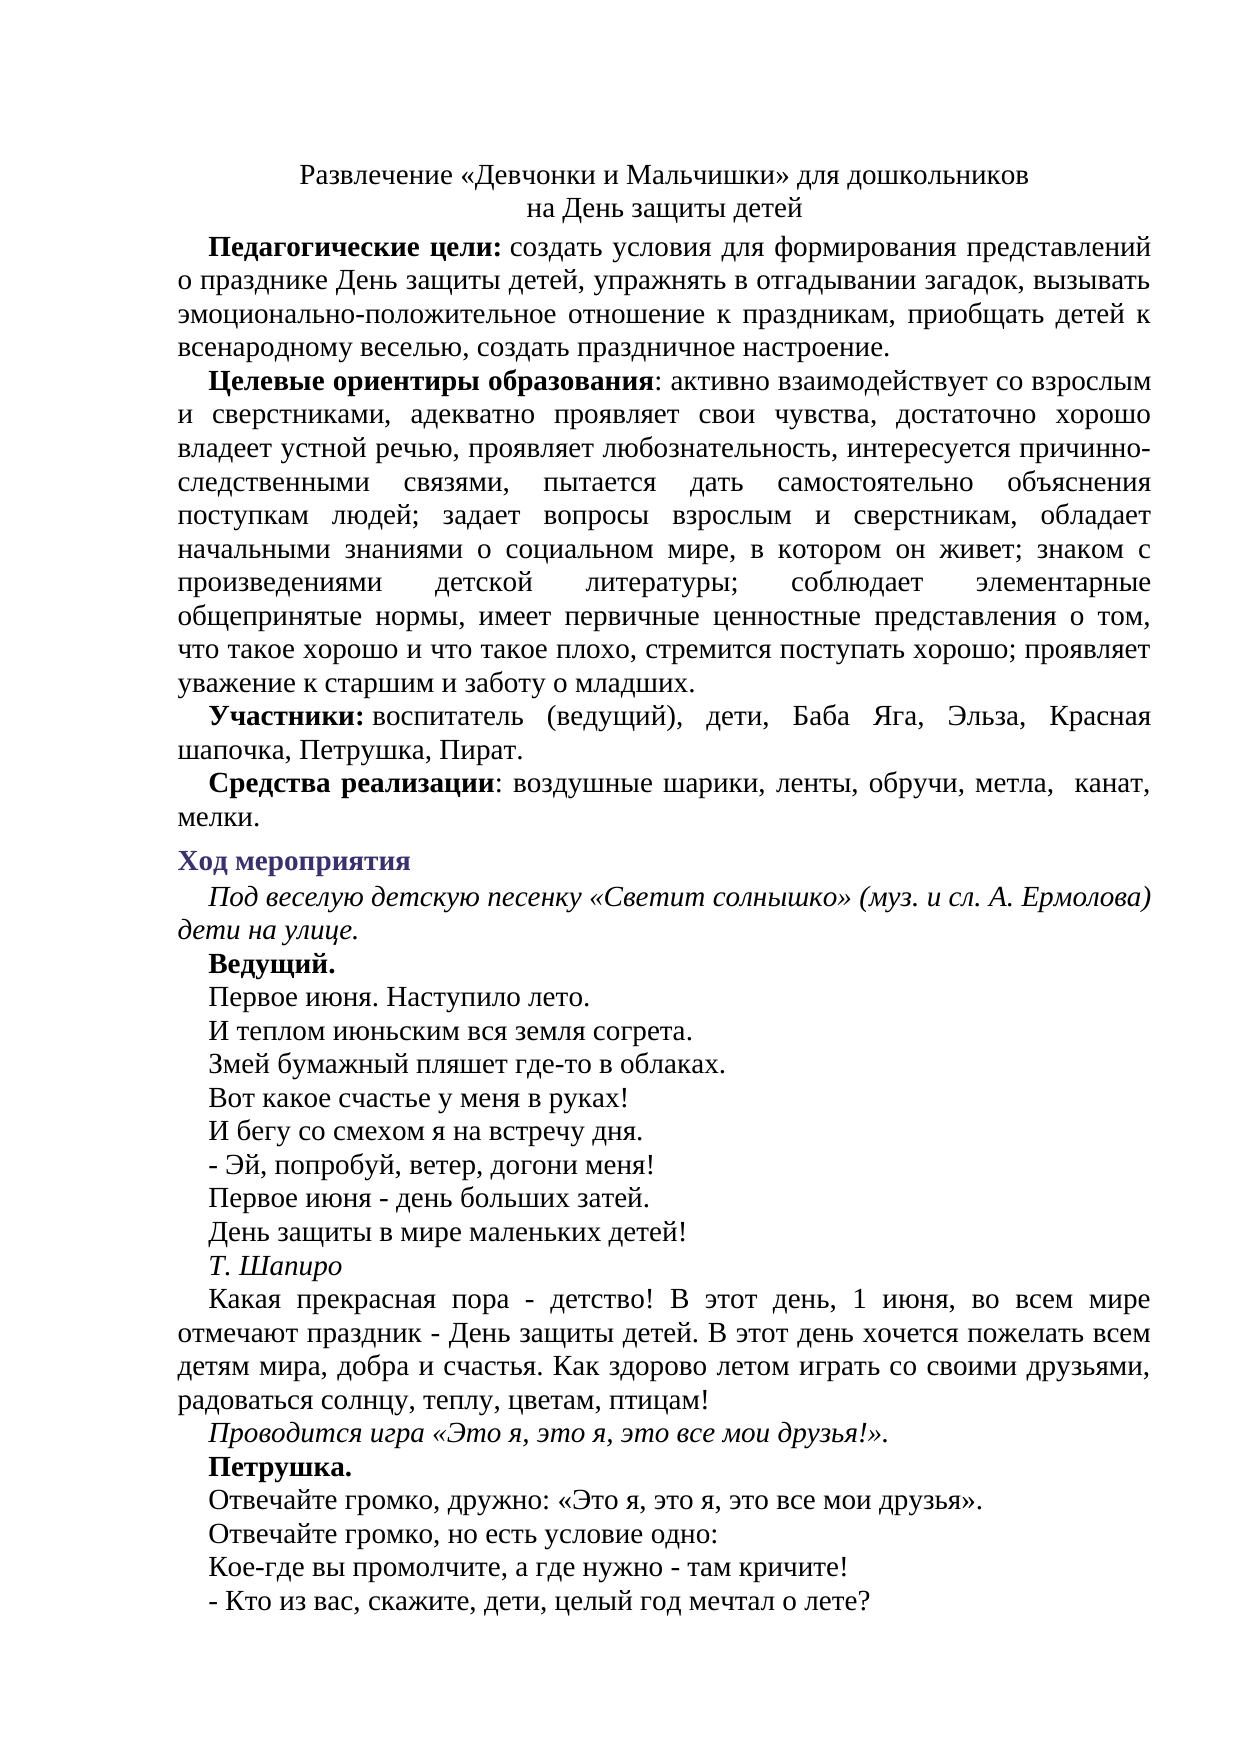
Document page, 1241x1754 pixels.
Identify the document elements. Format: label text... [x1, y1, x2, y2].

text - Эй, попробуй, ветер, догони меня! [177, 1147, 1152, 1181]
text Какая прекрасная пора - детство! В этот день, 1 июня, во всем мире отмечают праздник - День защиты детей. В этот день хочется пожелать всем детям мира, добра и счастья. Как здорово летом играть со своими друзьями, радоваться солнцу, теплу, цветам, птицам! [177, 1281, 1152, 1415]
text Первое июня. Наступило лето. [177, 979, 1152, 1013]
text Средства реализации: воздушные шарики, ленты, обручи, метла, канат, мелки. [177, 766, 1152, 833]
text Отвечайте громко, но есть условие одно: [177, 1516, 1152, 1549]
text Под веселую детскую песенку «Светит солнышко» (муз. и сл. А. Ермолова) дети на улице. [177, 879, 1152, 946]
text Проводится игра «Это я, это я, это все мои друзья!». [177, 1415, 1152, 1449]
text - Кто из вас, скажите, дети, целый год мечтал о лете? [177, 1583, 1152, 1617]
text Змей бумажный пляшет где-то в облаках. [177, 1046, 1152, 1080]
text И теплом июньским вся земля согрета. [177, 1013, 1152, 1046]
text И бегу со смехом я на встречу дня. [177, 1113, 1152, 1147]
text Развлечение «Девчонки и Мальчишки» для дошкольников на День защиты детей [177, 157, 1152, 224]
text День защиты в мире маленьких детей! [177, 1214, 1152, 1248]
text Участники: воспитатель (ведущий), дети, Баба Яга, Эльза, Красная шапочка, Петрушка, Пират. [177, 698, 1152, 766]
text Петрушка. [177, 1449, 1152, 1482]
text Целевые ориентиры образования: активно взаимодействует со взрослым и сверстниками, адекватно проявляет свои чувства, достаточно хорошо владеет устной речью, проявляет любознательность, интересуется причинно-следственными связями, пытается дать самостоятельно объяснения поступкам людей; задает вопросы взрослым и сверстникам, обладает начальными знаниями о социальном мире, в котором он живет; знаком с произведениями детской литературы; соблюдает элементарные общепринятые нормы, имеет первичные ценностные представления о том, что такое хорошо и что такое плохо, стремится поступать хорошо; проявляет уважение к старшим и заботу о младших. [177, 363, 1152, 698]
text Ведущий. [177, 946, 1152, 979]
text Педагогические цели: создать условия для формирования представлений о празднике День защиты детей, упражнять в отгадывании загадок, вызывать эмоционально-положительное отношение к праздникам, приобщать детей к всенародному веселью, создать праздничное настроение. [177, 229, 1152, 363]
text Вот какое счастье у меня в руках! [177, 1080, 1152, 1113]
text Первое июня - день больших затей. [177, 1181, 1152, 1214]
text Отвечайте громко, дружно: «Это я, это я, это все мои друзья». [177, 1482, 1152, 1516]
text Ход мероприятия [177, 843, 1152, 877]
text Т. Шапиро [177, 1248, 1152, 1281]
text Кое-где вы промолчите, а где нужно - там кричите! [177, 1549, 1152, 1583]
